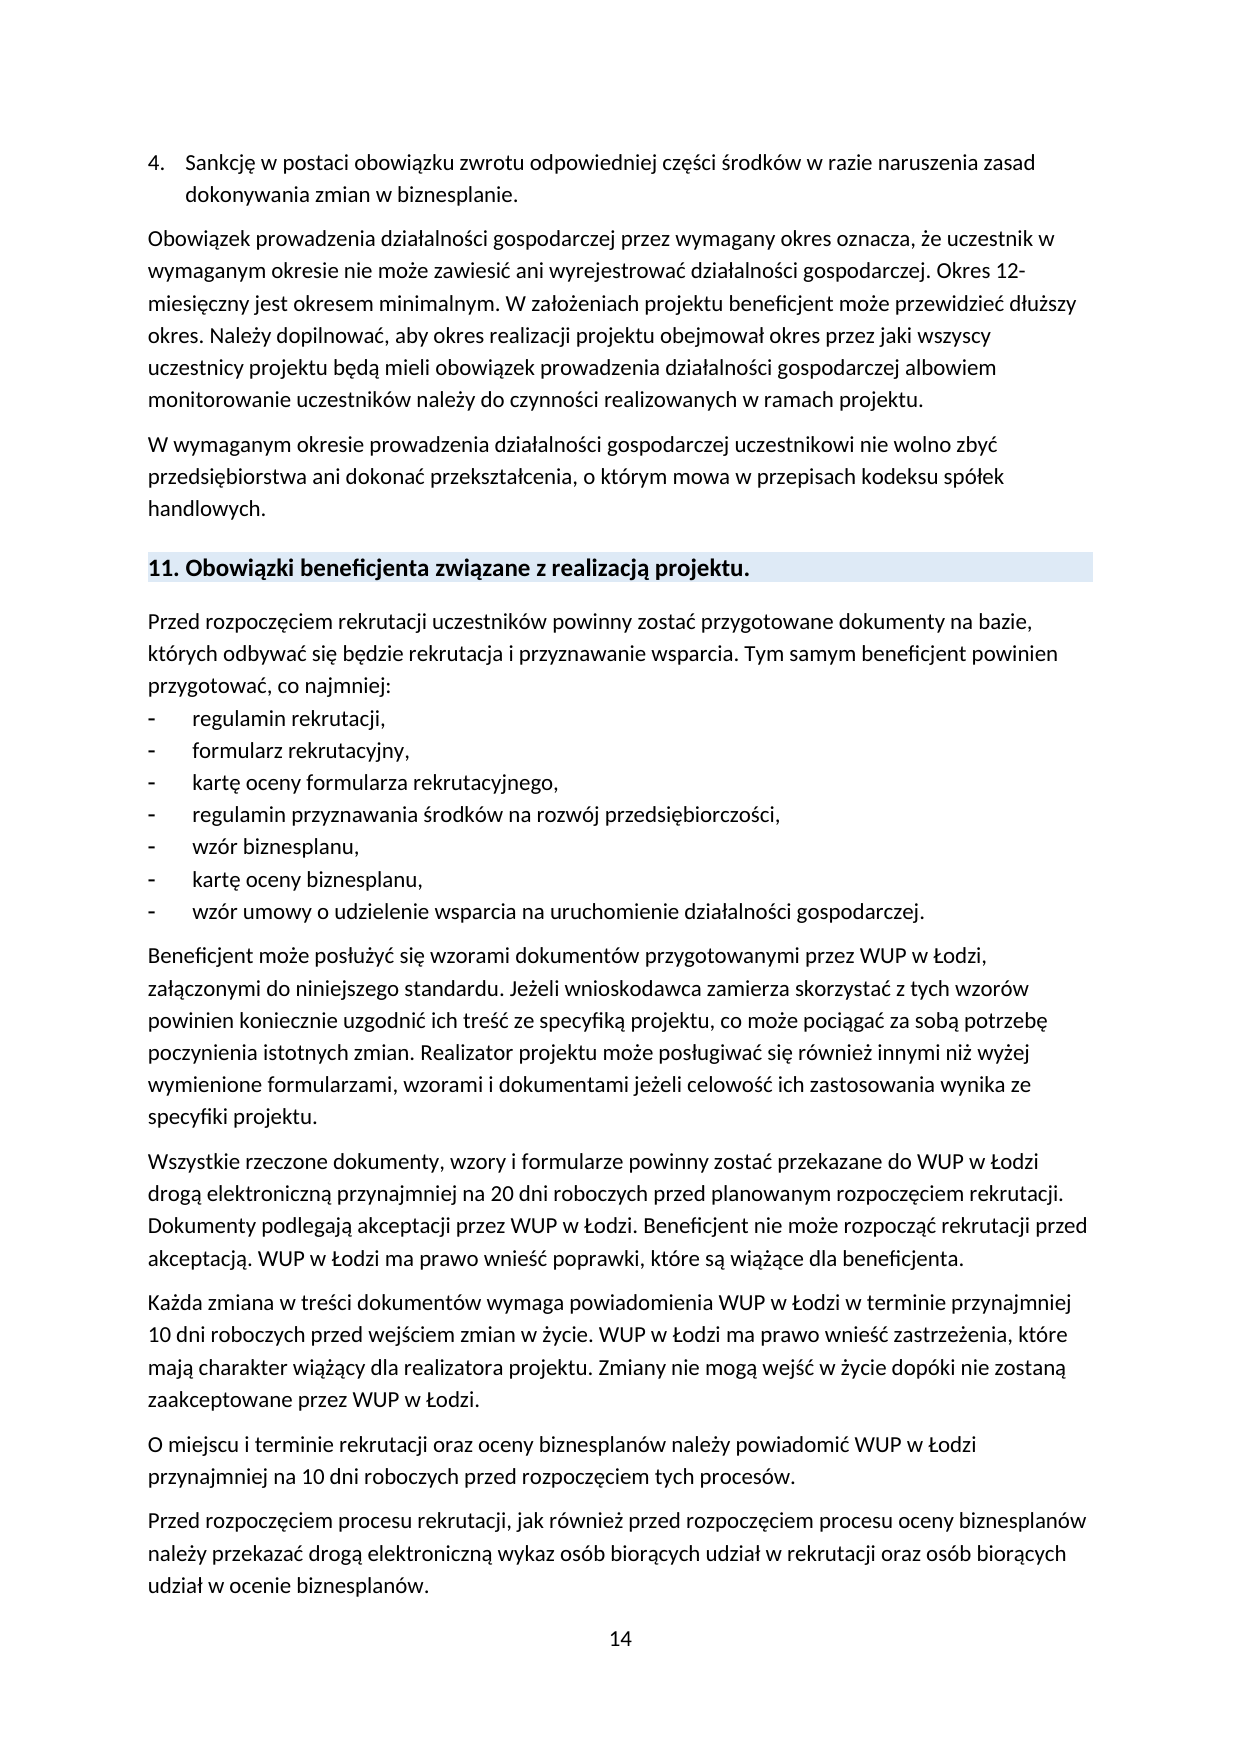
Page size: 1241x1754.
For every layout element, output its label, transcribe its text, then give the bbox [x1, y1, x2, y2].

text 11. Obowiązki beneficjenta związane z realizacją projektu. [148, 552, 1093, 582]
text Wszystkie rzeczone dokumenty, wzory i formularze powinny zostać przekazane do WUP w Łodzi drogą elektroniczną przynajmniej na 20 dni roboczych przed planowanym rozpoczęciem rekrutacji. Dokumenty podlegają akceptacji przez WUP w Łodzi. Beneficjent nie może rozpocząć rekrutacji przed akceptacją. WUP w Łodzi ma prawo wnieść poprawki, które są wiążące dla beneficjenta. [148, 1147, 1093, 1272]
text Beneficjent może posłużyć się wzorami dokumentów przygotowanymi przez WUP w Łodzi, załączonymi do niniejszego standardu. Jeżeli wnioskodawca zamierza skorzystać z tych wzorów powinien koniecznie uzgodnić ich treść ze specyfiką projektu, co może pociągać za sobą potrzebę poczynienia istotnych zmian. Realizator projektu może posługiwać się również innymi niż wyżej wymienione formularzami, wzorami i dokumentami jeżeli celowość ich zastosowania wynika ze specyfiki projektu. [148, 942, 1093, 1131]
list kartę oceny biznesplanu, [148, 865, 1093, 893]
list wzór umowy o udzielenie wsparcia na uruchomienie działalności gospodarczej. [148, 897, 1093, 925]
text O miejscu i terminie rekrutacji oraz oceny biznesplanów należy powiadomić WUP w Łodzi przynajmniej na 10 dni roboczych przed rozpoczęciem tych procesów. [148, 1430, 1093, 1490]
text Przed rozpoczęciem procesu rekrutacji, jak również przed rozpoczęciem procesu oceny biznesplanów należy przekazać drogą elektroniczną wykaz osób biorących udział w rekrutacji oraz osób biorących udział w ocenie biznesplanów. [148, 1507, 1093, 1599]
list regulamin rekrutacji, [148, 704, 1093, 732]
text Każda zmiana w treści dokumentów wymaga powiadomienia WUP w Łodzi w terminie przynajmniej 10 dni roboczych przed wejściem zmian w życie. WUP w Łodzi ma prawo wnieść zastrzeżenia, które mają charakter wiążący dla realizatora projektu. Zmiany nie mogą wejść w życie dopóki nie zostaną zaakceptowane przez WUP w Łodzi. [148, 1288, 1093, 1413]
list Sankcję w postaci obowiązku zwrotu odpowiedniej części środków w razie naruszenia zasad dokonywania zmian w biznesplanie. [148, 148, 1093, 208]
list regulamin przyznawania środków na rozwój przedsiębiorczości, [148, 800, 1093, 828]
text Przed rozpoczęciem rekrutacji uczestników powinny zostać przygotowane dokumenty na bazie, których odbywać się będzie rekrutacja i przyznawanie wsparcia. Tym samym beneficjent powinien przygotować, co najmniej: [148, 607, 1093, 699]
list wzór biznesplanu, [148, 832, 1093, 861]
list kartę oceny formularza rekrutacyjnego, [148, 768, 1093, 796]
list formularz rekrutacyjny, [148, 736, 1093, 764]
text W wymaganym okresie prowadzenia działalności gospodarczej uczestnikowi nie wolno zbyć przedsiębiorstwa ani dokonać przekształcenia, o którym mowa w przepisach kodeksu spółek handlowych. [148, 430, 1093, 522]
text Obowiązek prowadzenia działalności gospodarczej przez wymagany okres oznacza, że uczestnik w wymaganym okresie nie może zawiesić ani wyrejestrować działalności gospodarczej. Okres 12-miesięczny jest okresem minimalnym. W założeniach projektu beneficjent może przewidzieć dłuższy okres. Należy dopilnować, aby okres realizacji projektu obejmował okres przez jaki wszyscy uczestnicy projektu będą mieli obowiązek prowadzenia działalności gospodarczej albowiem monitorowanie uczestników należy do czynności realizowanych w ramach projektu. [148, 224, 1093, 413]
